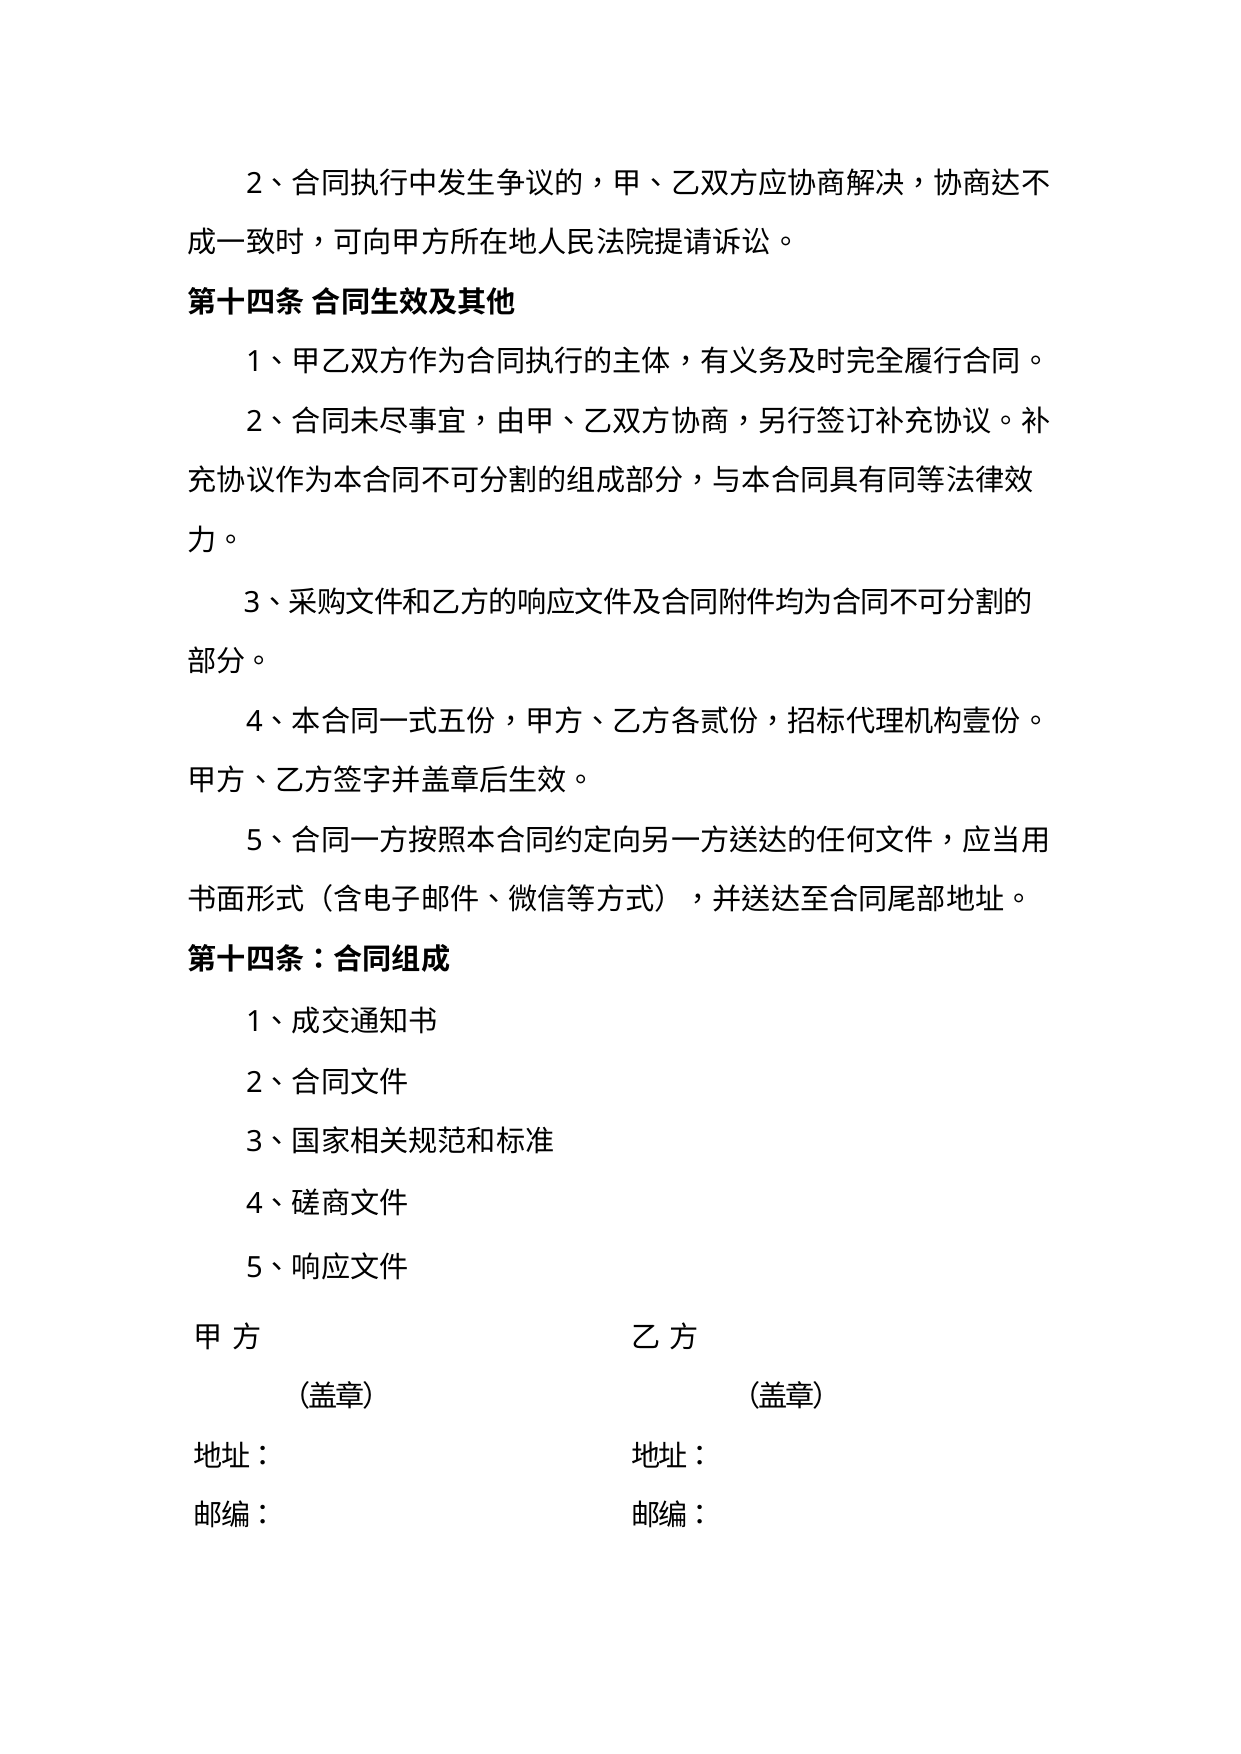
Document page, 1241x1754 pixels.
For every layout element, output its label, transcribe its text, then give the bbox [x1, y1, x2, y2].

table_cell （盖章） [620, 1366, 1058, 1425]
text 第十四条 合同生效及其他 [187, 281, 1053, 321]
table_cell 地址： [620, 1425, 1058, 1484]
list 合同文件 [187, 1061, 1053, 1101]
text 第十四条：合同组成 [187, 938, 1053, 978]
list 响应文件 [187, 1243, 1053, 1286]
table_cell （盖章） [183, 1366, 620, 1425]
table_header 甲 方 [183, 1307, 620, 1366]
list 成交通知书 [187, 997, 1053, 1040]
table_cell 邮编： [620, 1484, 1058, 1543]
list 磋商文件 [187, 1180, 1053, 1222]
text 5、合同一方按照本合同约定向另一方送达的任何文件，应当用书面形式（含电子邮件、微信等方式），并送达至合同尾部地址。 [187, 819, 1053, 918]
table_header 乙 方 [620, 1307, 1058, 1366]
text 1、甲乙双方作为合同执行的主体，有义务及时完全履行合同。 [187, 340, 1053, 380]
text 2、合同执行中发生争议的，甲、乙双方应协商解决，协商达不成一致时，可向甲方所在地人民法院提请诉讼。 [187, 162, 1053, 261]
text 4、本合同一式五份，甲方、乙方各贰份，招标代理机构壹份。甲方、乙方签字并盖章后生效。 [187, 700, 1053, 799]
table_cell 地址： [183, 1425, 620, 1484]
text 2、合同未尽事宜，由甲、乙双方协商，另行签订补充协议。补充协议作为本合同不可分割的组成部分，与本合同具有同等法律效力。 [187, 400, 1053, 558]
text 3、采购文件和乙方的响应文件及合同附件均为合同不可分割的部分。 [187, 578, 1053, 680]
table_cell 邮编： [183, 1484, 620, 1543]
list 国家相关规范和标准 [187, 1120, 1053, 1160]
